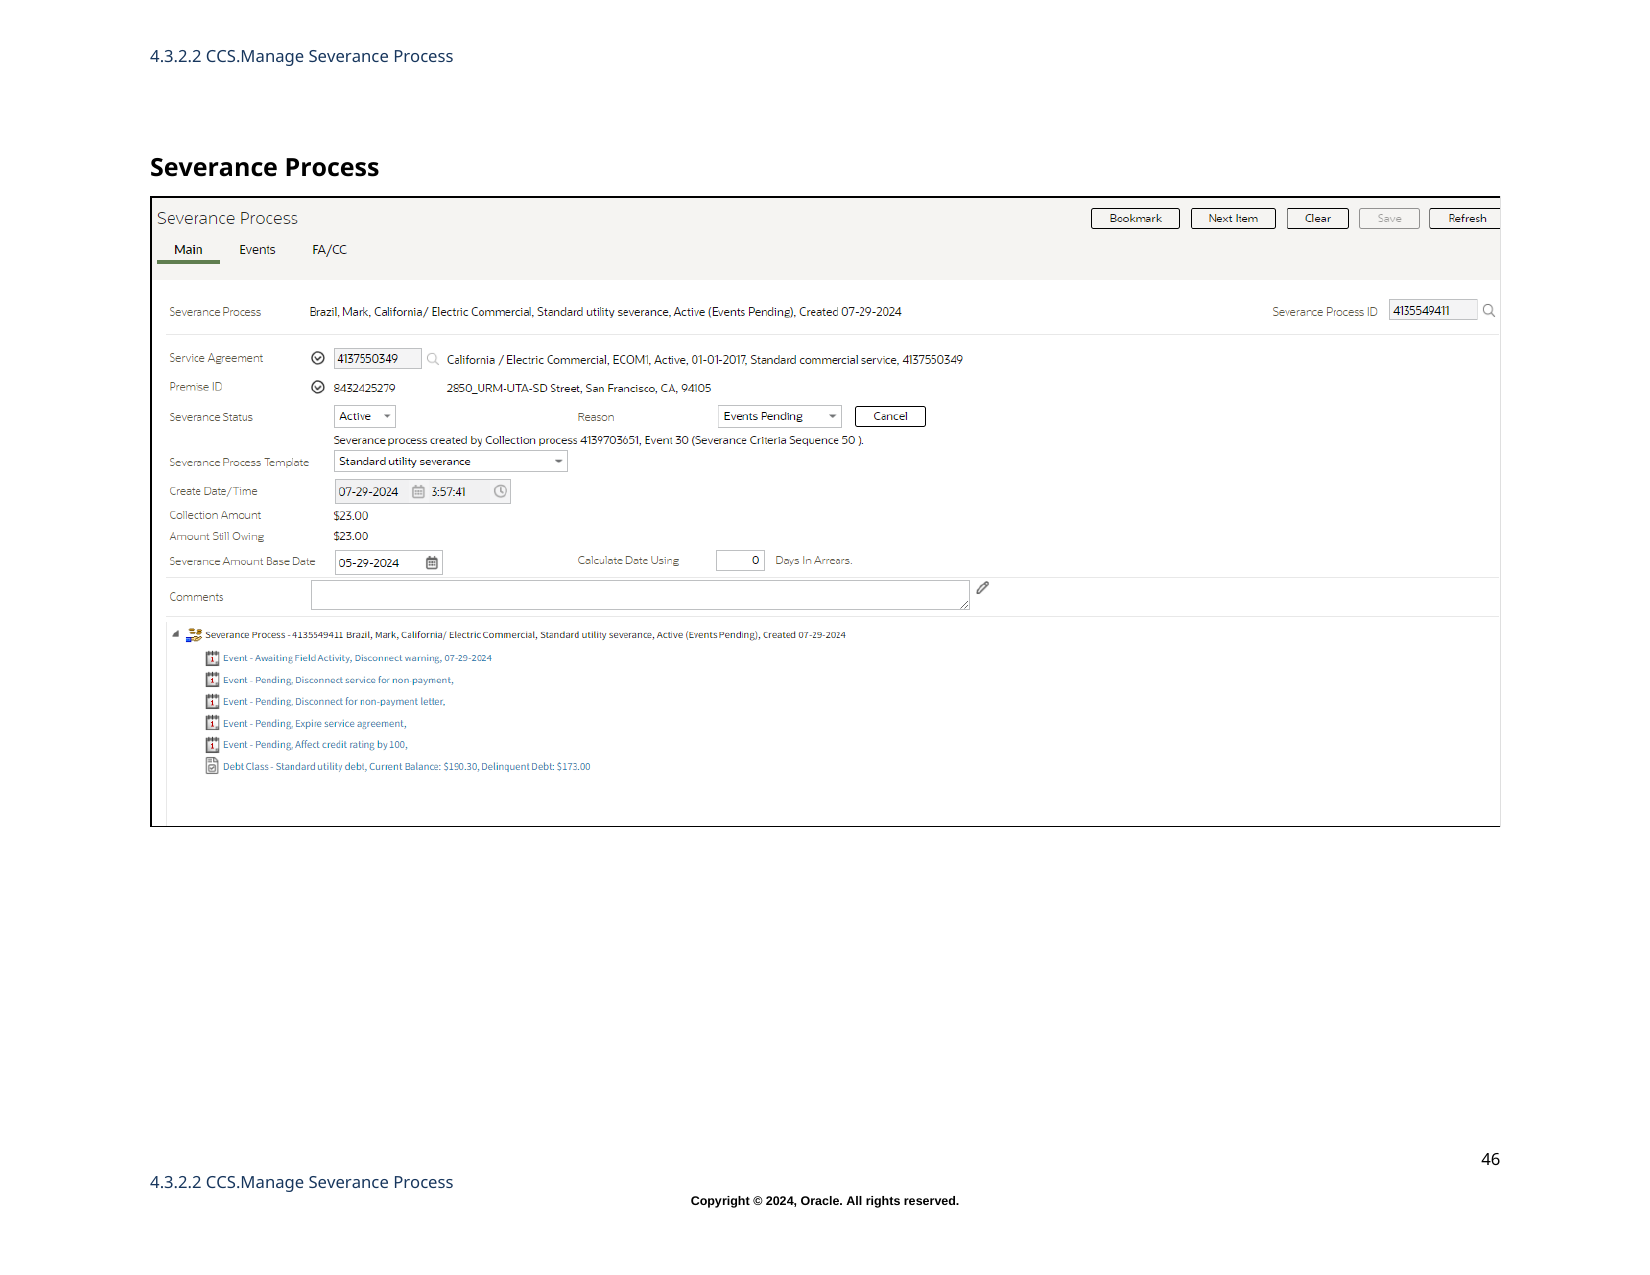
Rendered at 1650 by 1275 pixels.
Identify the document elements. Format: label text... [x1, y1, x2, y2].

subtitle Severance Process [150, 150, 1500, 184]
picture [150, 196, 1500, 827]
